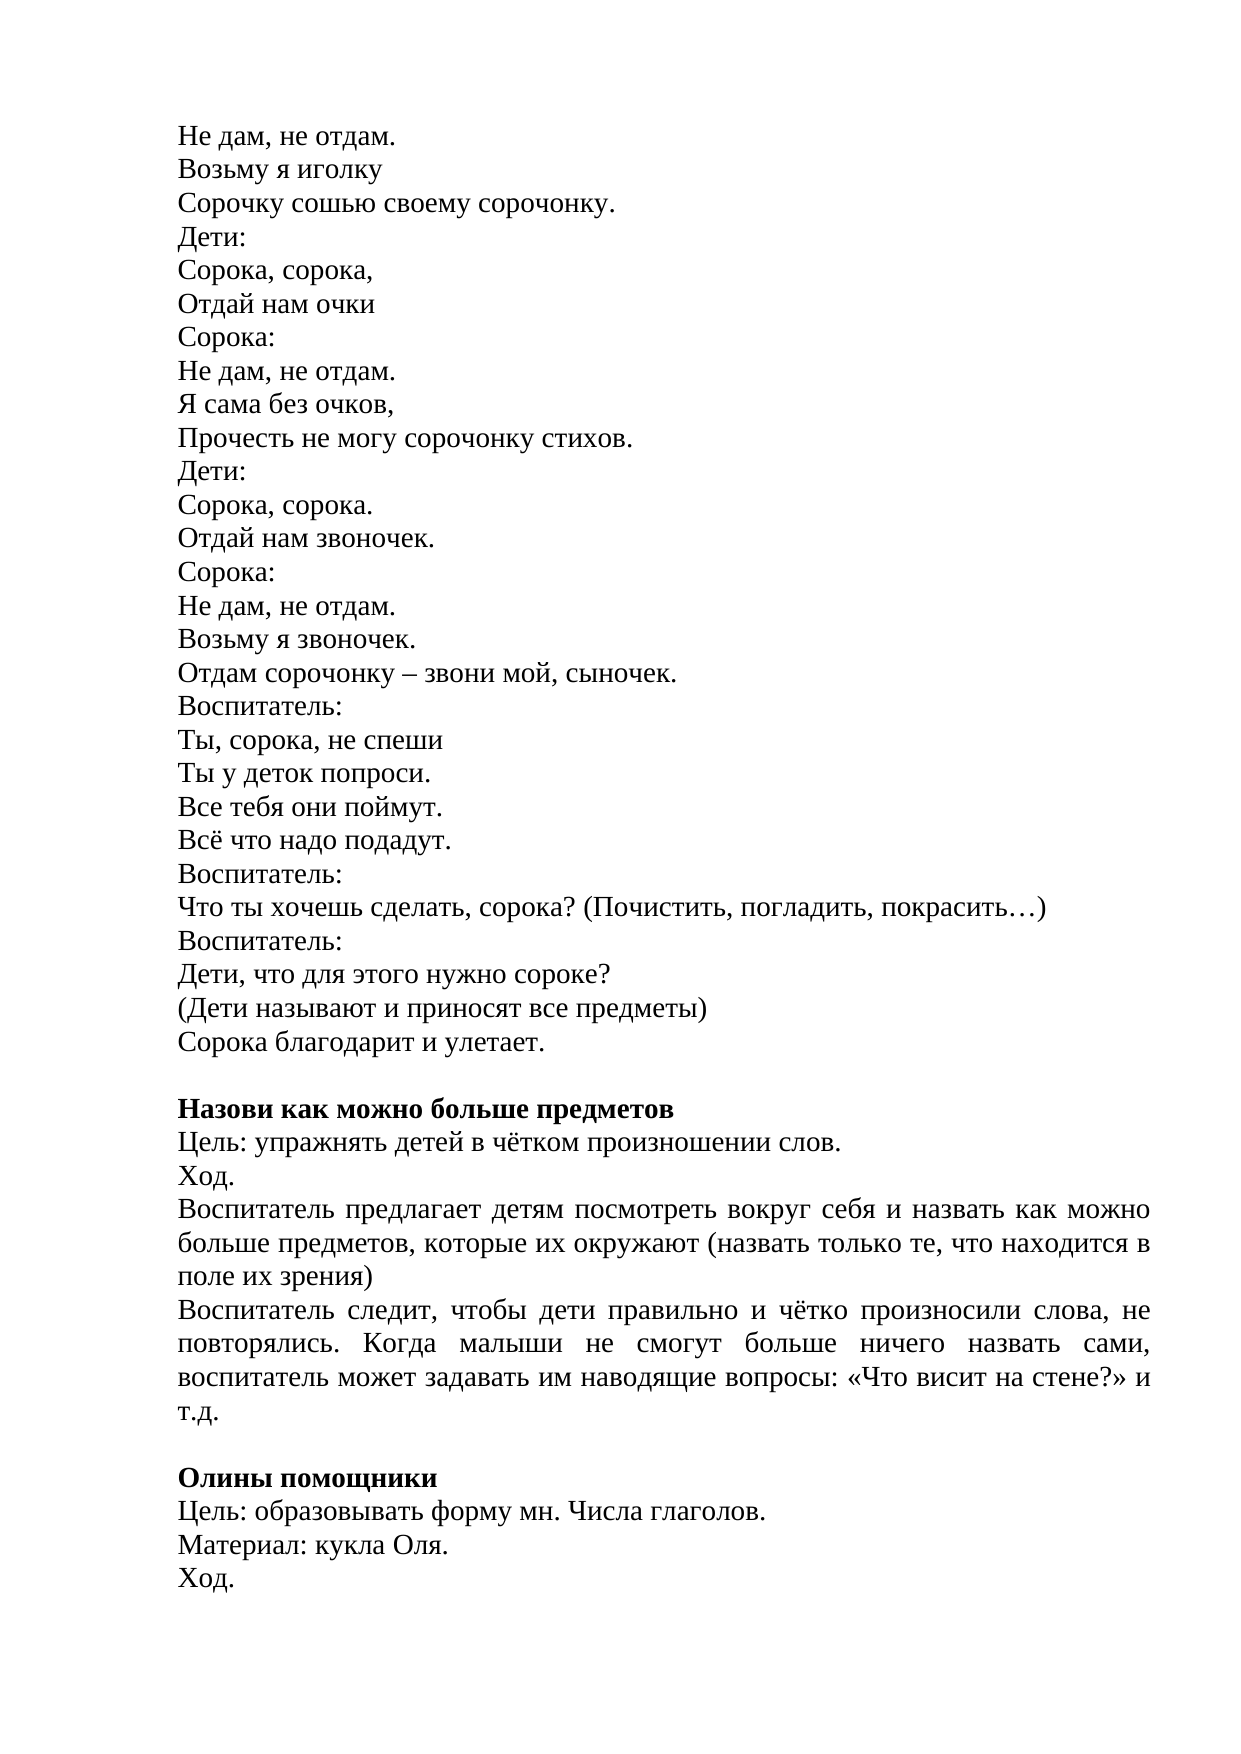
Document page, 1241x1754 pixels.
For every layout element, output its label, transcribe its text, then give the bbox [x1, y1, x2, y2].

text (Дети называют и приносят все предметы) [177, 990, 1152, 1024]
text Ты у деток попроси. [177, 755, 1152, 789]
text Всё что надо подадут. [177, 822, 1152, 856]
text Цель: образовывать форму мн. Числа глаголов. [177, 1493, 1152, 1527]
text Что ты хочешь сделать, сорока? (Почистить, погладить, покрасить…) [177, 889, 1152, 923]
text Отдай нам очки [177, 286, 1152, 319]
text Не дам, не отдам. [177, 118, 1152, 152]
text Я сама без очков, [177, 386, 1152, 420]
text Сорока, сорока, [177, 252, 1152, 286]
text Воспитатель: [177, 923, 1152, 957]
text Сорочку сошью своему сорочонку. [177, 185, 1152, 219]
text Возьму я звоночек. [177, 621, 1152, 655]
text Дети, что для этого нужно сороке? [177, 957, 1152, 990]
text Олины помощники [177, 1460, 1152, 1493]
text Прочесть не могу сорочонку стихов. [177, 420, 1152, 453]
text Сорока благодарит и улетает. [177, 1024, 1152, 1057]
text Воспитатель: [177, 856, 1152, 889]
text Дети: [177, 219, 1152, 252]
text Отдай нам звоночек. [177, 521, 1152, 554]
text Не дам, не отдам. [177, 353, 1152, 386]
text Ход. [177, 1560, 1152, 1594]
text Сорока: [177, 319, 1152, 353]
text Возьму я иголку [177, 152, 1152, 185]
text Дети: [177, 453, 1152, 487]
text Все тебя они поймут. [177, 789, 1152, 822]
text Сорока: [177, 554, 1152, 588]
text Материал: кукла Оля. [177, 1527, 1152, 1560]
text Воспитатель следит, чтобы дети правильно и чётко произносили слова, не повторялись. Когда малыши не смогут больше ничего назвать сами, воспитатель может задавать им наводящие вопросы: «Что висит на стене?» и т.д. [177, 1292, 1152, 1426]
text Воспитатель предлагает детям посмотреть вокруг себя и назвать как можно больше предметов, которые их окружают (назвать только те, что находится в поле их зрения) [177, 1191, 1152, 1292]
text Не дам, не отдам. [177, 588, 1152, 621]
text Назови как можно больше предметов [177, 1091, 1152, 1124]
text Отдам сорочонку – звони мой, сыночек. [177, 655, 1152, 688]
text Цель: упражнять детей в чётком произношении слов. [177, 1124, 1152, 1158]
text Воспитатель: [177, 688, 1152, 722]
text Ход. [177, 1158, 1152, 1191]
text Ты, сорока, не спеши [177, 722, 1152, 755]
text Сорока, сорока. [177, 487, 1152, 521]
